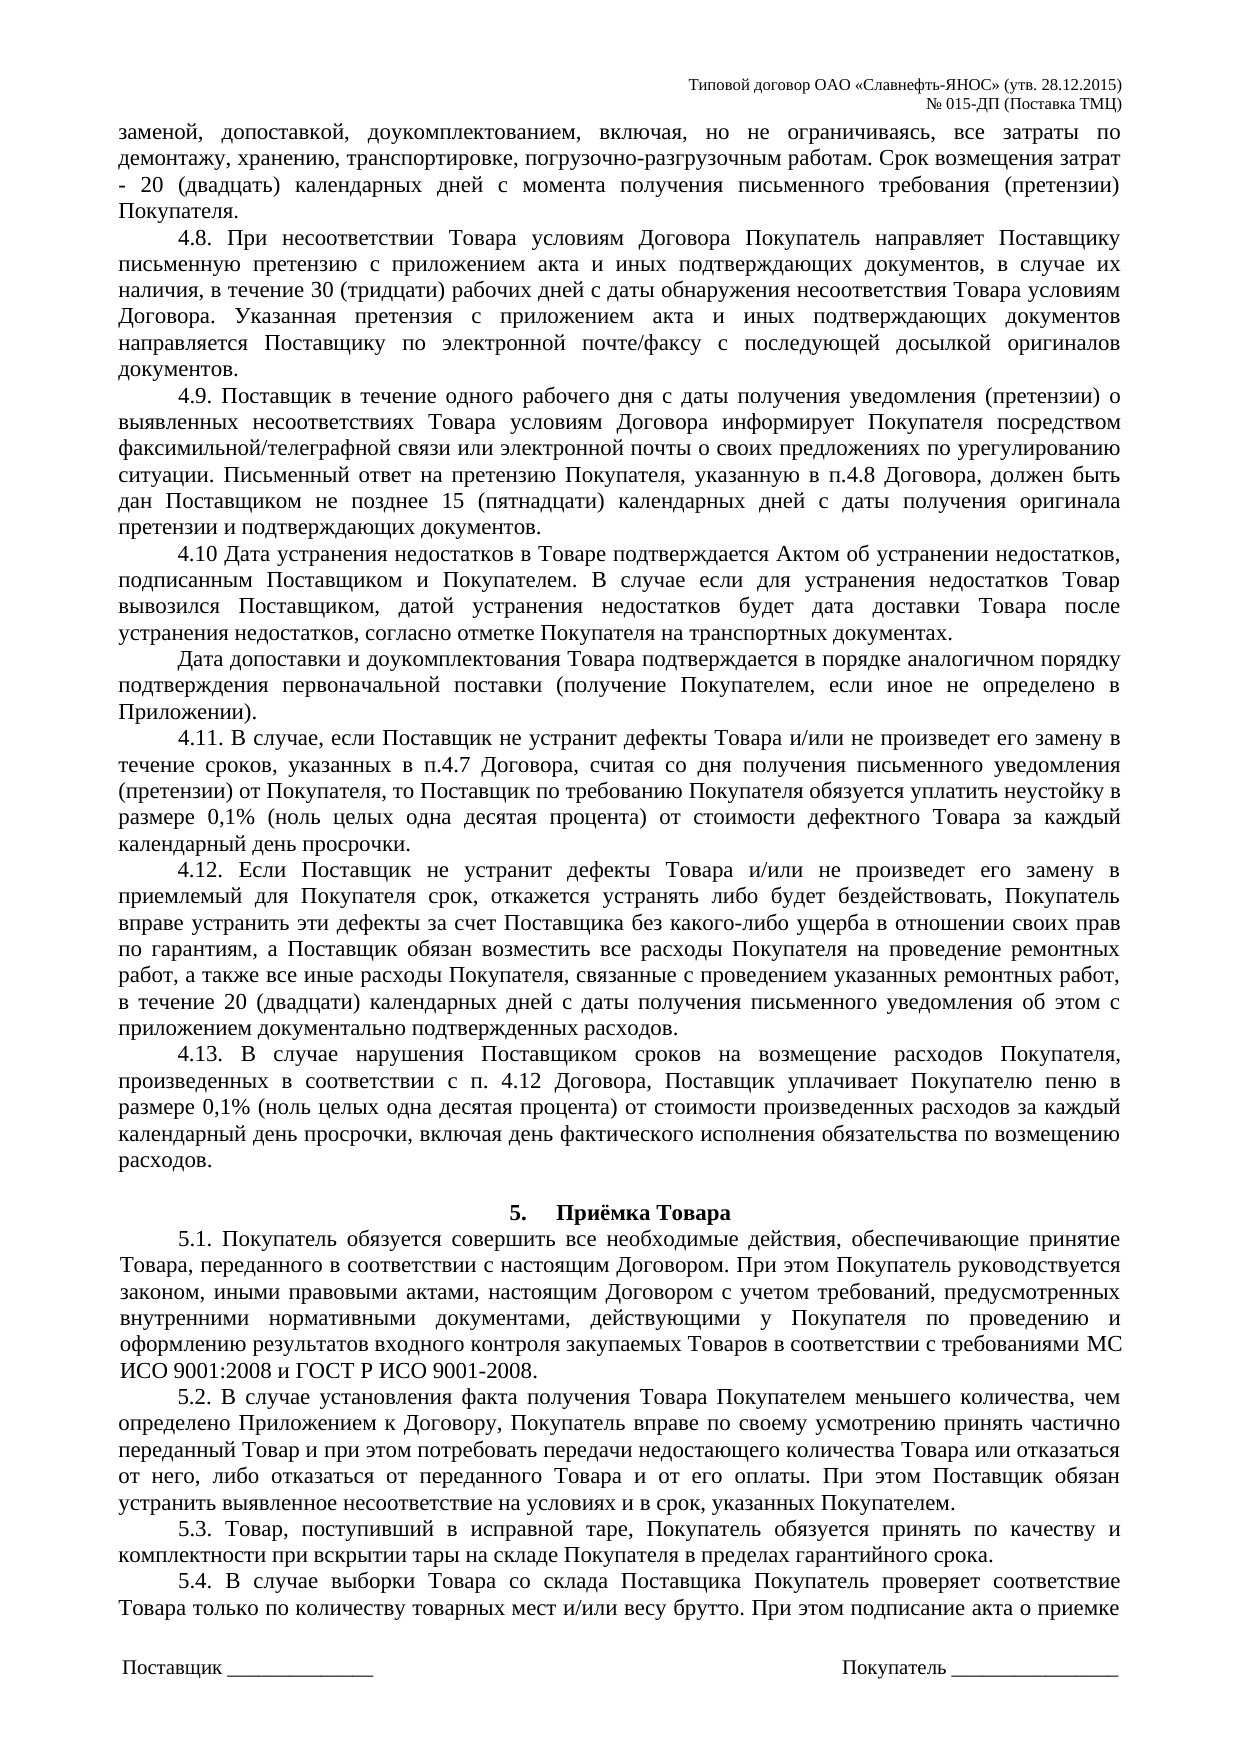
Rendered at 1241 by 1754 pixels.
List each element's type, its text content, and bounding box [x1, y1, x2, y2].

text Дата допоставки и доукомплектования Товара подтверждается в порядке аналогичном порядку подтверждения первоначальной поставки (получение Покупателем, если иное не определено в Приложении). [118, 645, 1122, 724]
text 4.9. Поставщик в течение одного рабочего дня с даты получения уведомления (претензии) о выявленных несоответствиях Товара условиям Договора информирует Покупателя посредством факсимильной/телеграфной связи или электронной почты о своих предложениях по урегулированию ситуации. Письменный ответ на претензию Покупателя, указанную в п.4.8 Договора, должен быть дан Поставщиком не позднее 15 (пятнадцати) календарных дней с даты получения оригинала претензии и подтверждающих документов. [118, 382, 1122, 540]
text 4.10 Дата устранения недостатков в Товаре подтверждается Актом об устранении недостатков, подписанным Поставщиком и Покупателем. В случае если для устранения недостатков Товар вывозился Поставщиком, датой устранения недостатков будет дата доставки Товара после устранения недостатков, согласно отметке Покупателя на транспортных документах. [118, 540, 1122, 645]
text 5.2. В случае установления факта получения Товара Покупателем меньшего количества, чем определено Приложением к Договору, Покупатель вправе по своему усмотрению принять частично переданный Товар и при этом потребовать передачи недостающего количества Товара или отказаться от него, либо отказаться от переданного Товара и от его оплаты. При этом Поставщик обязан устранить выявленное несоответствие на условиях и в срок, указанных Покупателем. [118, 1383, 1122, 1515]
text 5.3. Товар, поступивший в исправной таре, Покупатель обязуется принять по качеству и комплектности при вскрытии тары на складе Покупателя в пределах гарантийного срока. [118, 1515, 1122, 1568]
text 5. Приёмка Товара [118, 1199, 1122, 1225]
text 4.13. В случае нарушения Поставщиком сроков на возмещение расходов Покупателя, произведенных в соответствии с п. 4.12 Договора, Поставщик уплачивает Покупателю пеню в размере 0,1% (ноль целых одна десятая процента) от стоимости произведенных расходов за каждый календарный день просрочки, включая день фактического исполнения обязательства по возмещению расходов. [118, 1041, 1122, 1172]
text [118, 118, 1122, 223]
text 4.11. В случае, если Поставщик не устранит дефекты Товара и/или не произведет его замену в течение сроков, указанных в п.4.7 Договора, считая со дня получения письменного уведомления (претензии) от Покупателя, то Поставщик по требованию Покупателя обязуется уплатить неустойку в размере 0,1% (ноль целых одна десятая процента) от стоимости дефектного Товара за каждый календарный день просрочки. [118, 724, 1122, 856]
text 5.1. Покупатель обязуется совершить все необходимые действия, обеспечивающие принятие Товара, переданного в соответствии с настоящим Договором. При этом Покупатель руководствуется законом, иными правовыми актами, настоящим Договором с учетом требований, предусмотренных внутренними нормативными документами, действующими у Покупателя по проведению и оформлению результатов входного контроля закупаемых Товаров в соответствии с требованиями МС ИСО 9001:2008 и ГОСТ Р ИСО 9001-2008. [119, 1225, 1122, 1383]
text 4.12. Если Поставщик не устранит дефекты Товара и/или не произведет его замену в приемлемый для Покупателя срок, откажется устранять либо будет бездействовать, Покупатель вправе устранить эти дефекты за счет Поставщика без какого-либо ущерба в отношении своих прав по гарантиям, а Поставщик обязан возместить все расходы Покупателя на проведение ремонтных работ, а также все иные расходы Покупателя, связанные с проведением указанных ремонтных работ, в течение 20 (двадцати) календарных дней с даты получения письменного уведомления об этом с приложением документально подтвержденных расходов. [118, 856, 1122, 1041]
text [118, 1568, 1122, 1620]
text 4.8. При несоответствии Товара условиям Договора Покупатель направляет Поставщику письменную претензию с приложением акта и иных подтверждающих документов, в случае их наличия, в течение 30 (тридцати) рабочих дней с даты обнаружения несоответствия Товара условиям Договора. Указанная претензия с приложением акта и иных подтверждающих документов направляется Поставщику по электронной почте/факсу с последующей досылкой оригиналов документов. [118, 223, 1122, 382]
